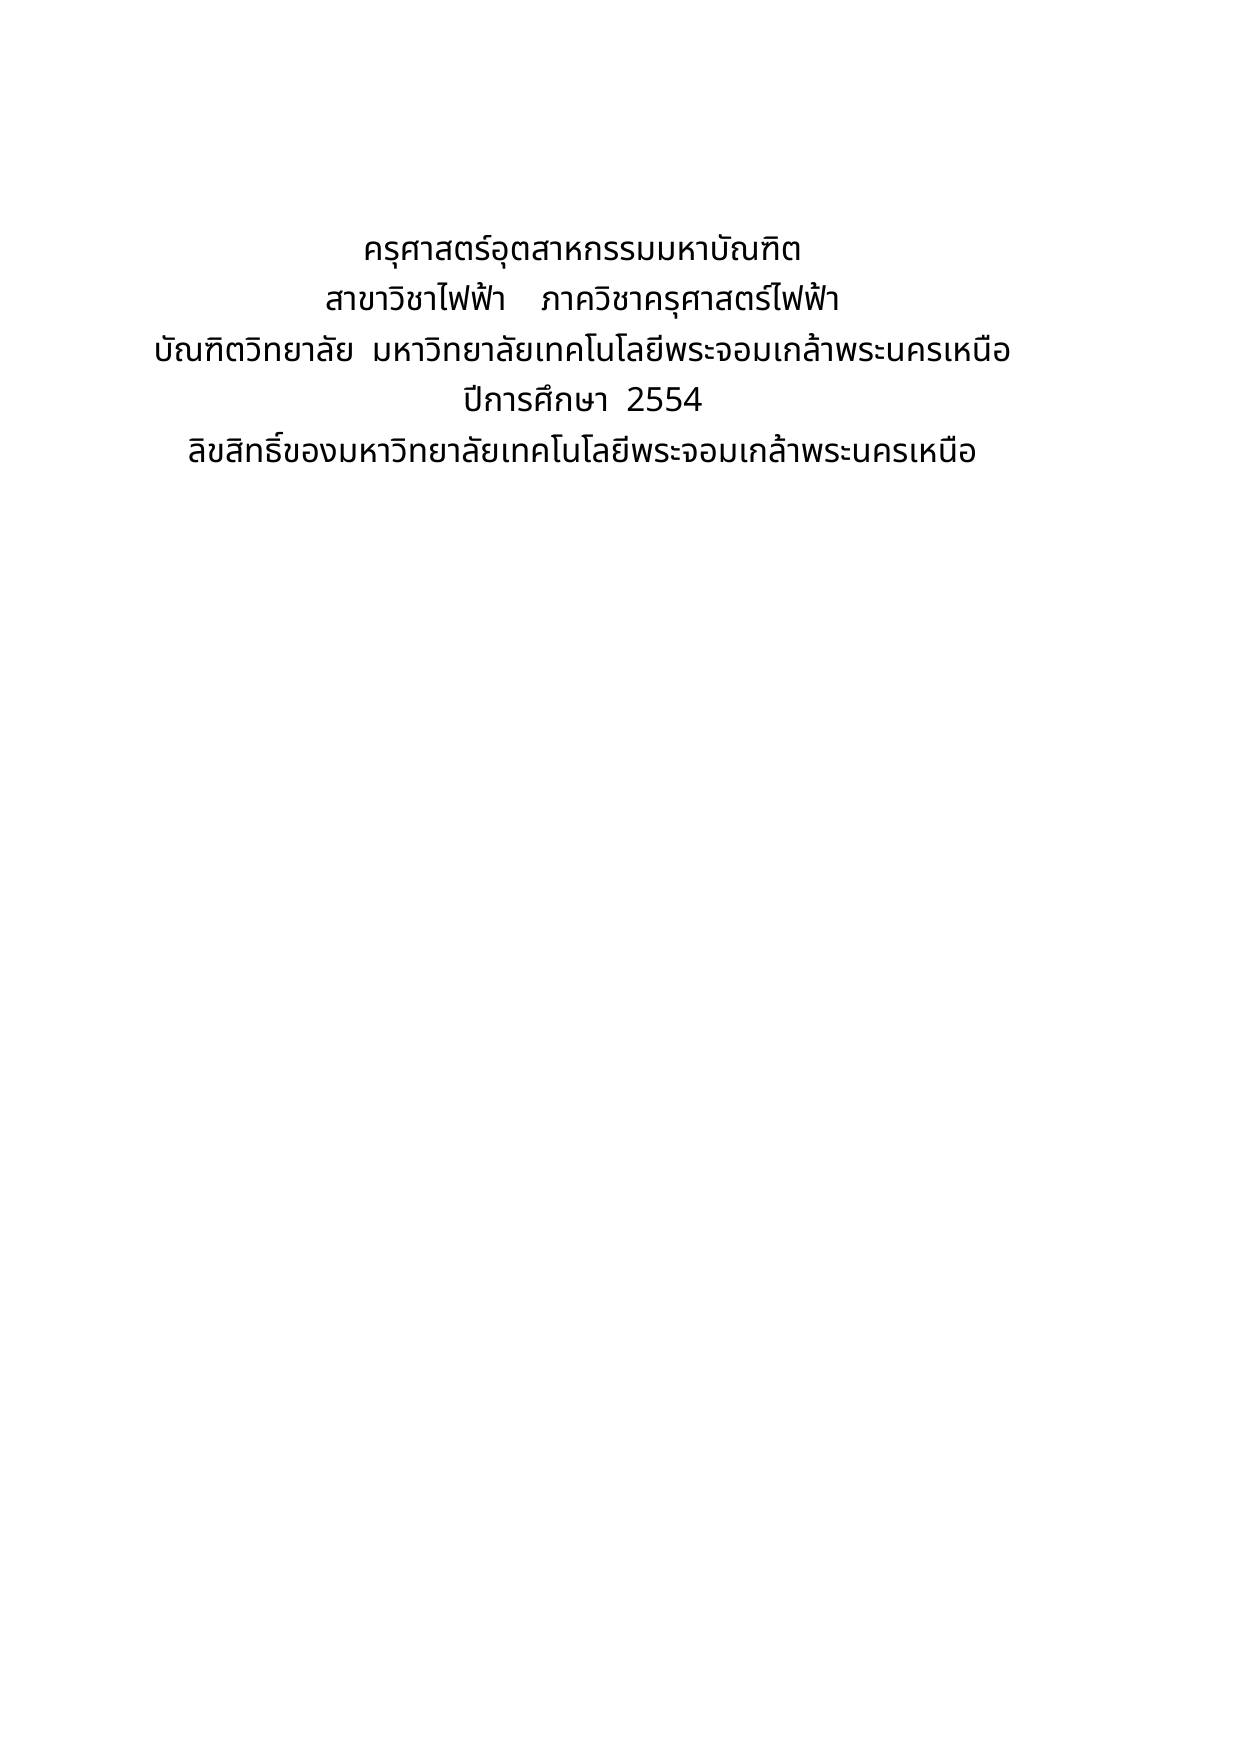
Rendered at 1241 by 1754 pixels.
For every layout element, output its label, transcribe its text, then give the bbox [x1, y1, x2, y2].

text บัณฑิตวิทยาลัย มหาวิทยาลัยเทคโนโลยีพระจอมเกล้าพระนครเหนือ [150, 326, 1015, 376]
text สาขาวิชาไฟฟ้า ภาควิชาครุศาสตร์ไฟฟ้า [150, 275, 1015, 326]
text ปีการศึกษา 2554 [150, 376, 1015, 427]
text ครุศาสตร์อุตสาหกรรมมหาบัณฑิต [150, 225, 1015, 275]
text ลิขสิทธิ์ของมหาวิทยาลัยเทคโนโลยีพระจอมเกล้าพระนครเหนือ [150, 427, 1015, 477]
